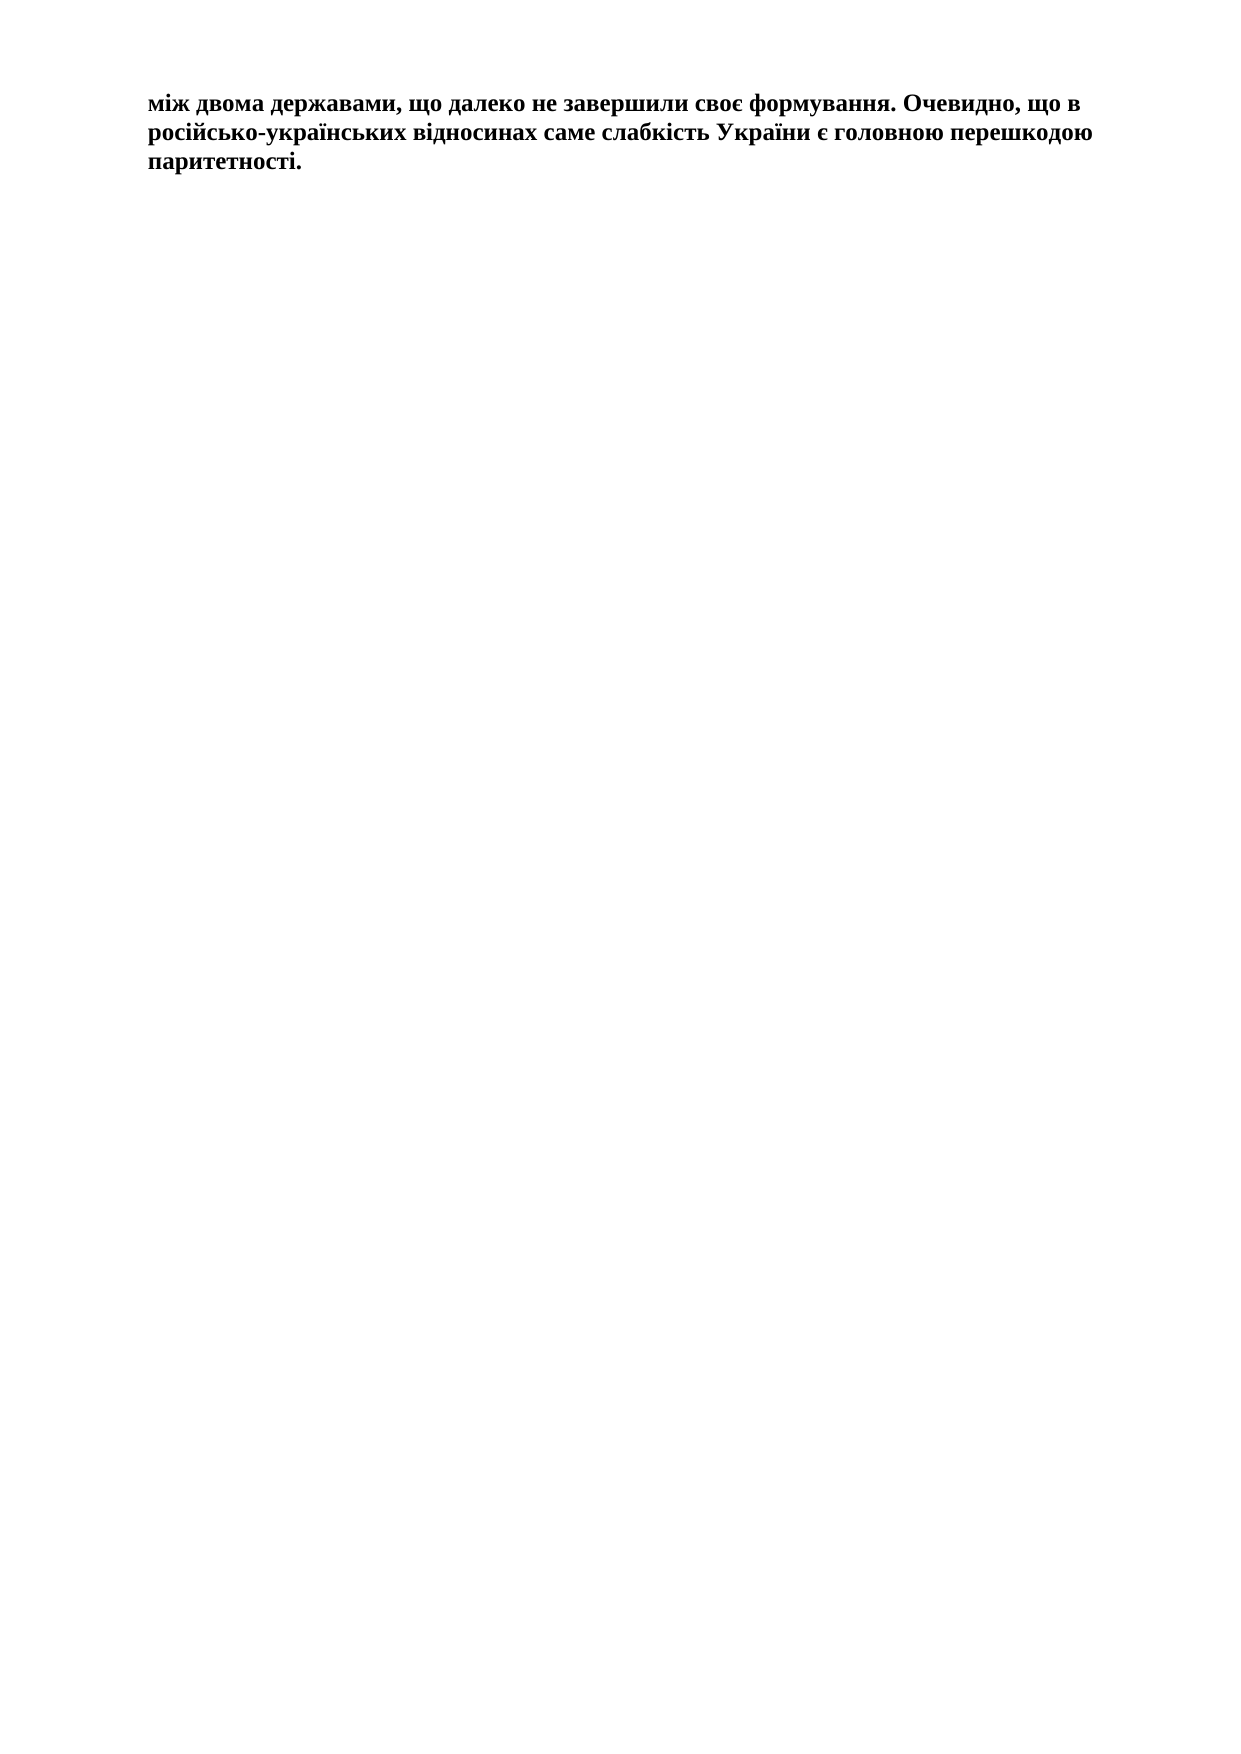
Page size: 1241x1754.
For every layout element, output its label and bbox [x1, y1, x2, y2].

text [148, 88, 1152, 175]
